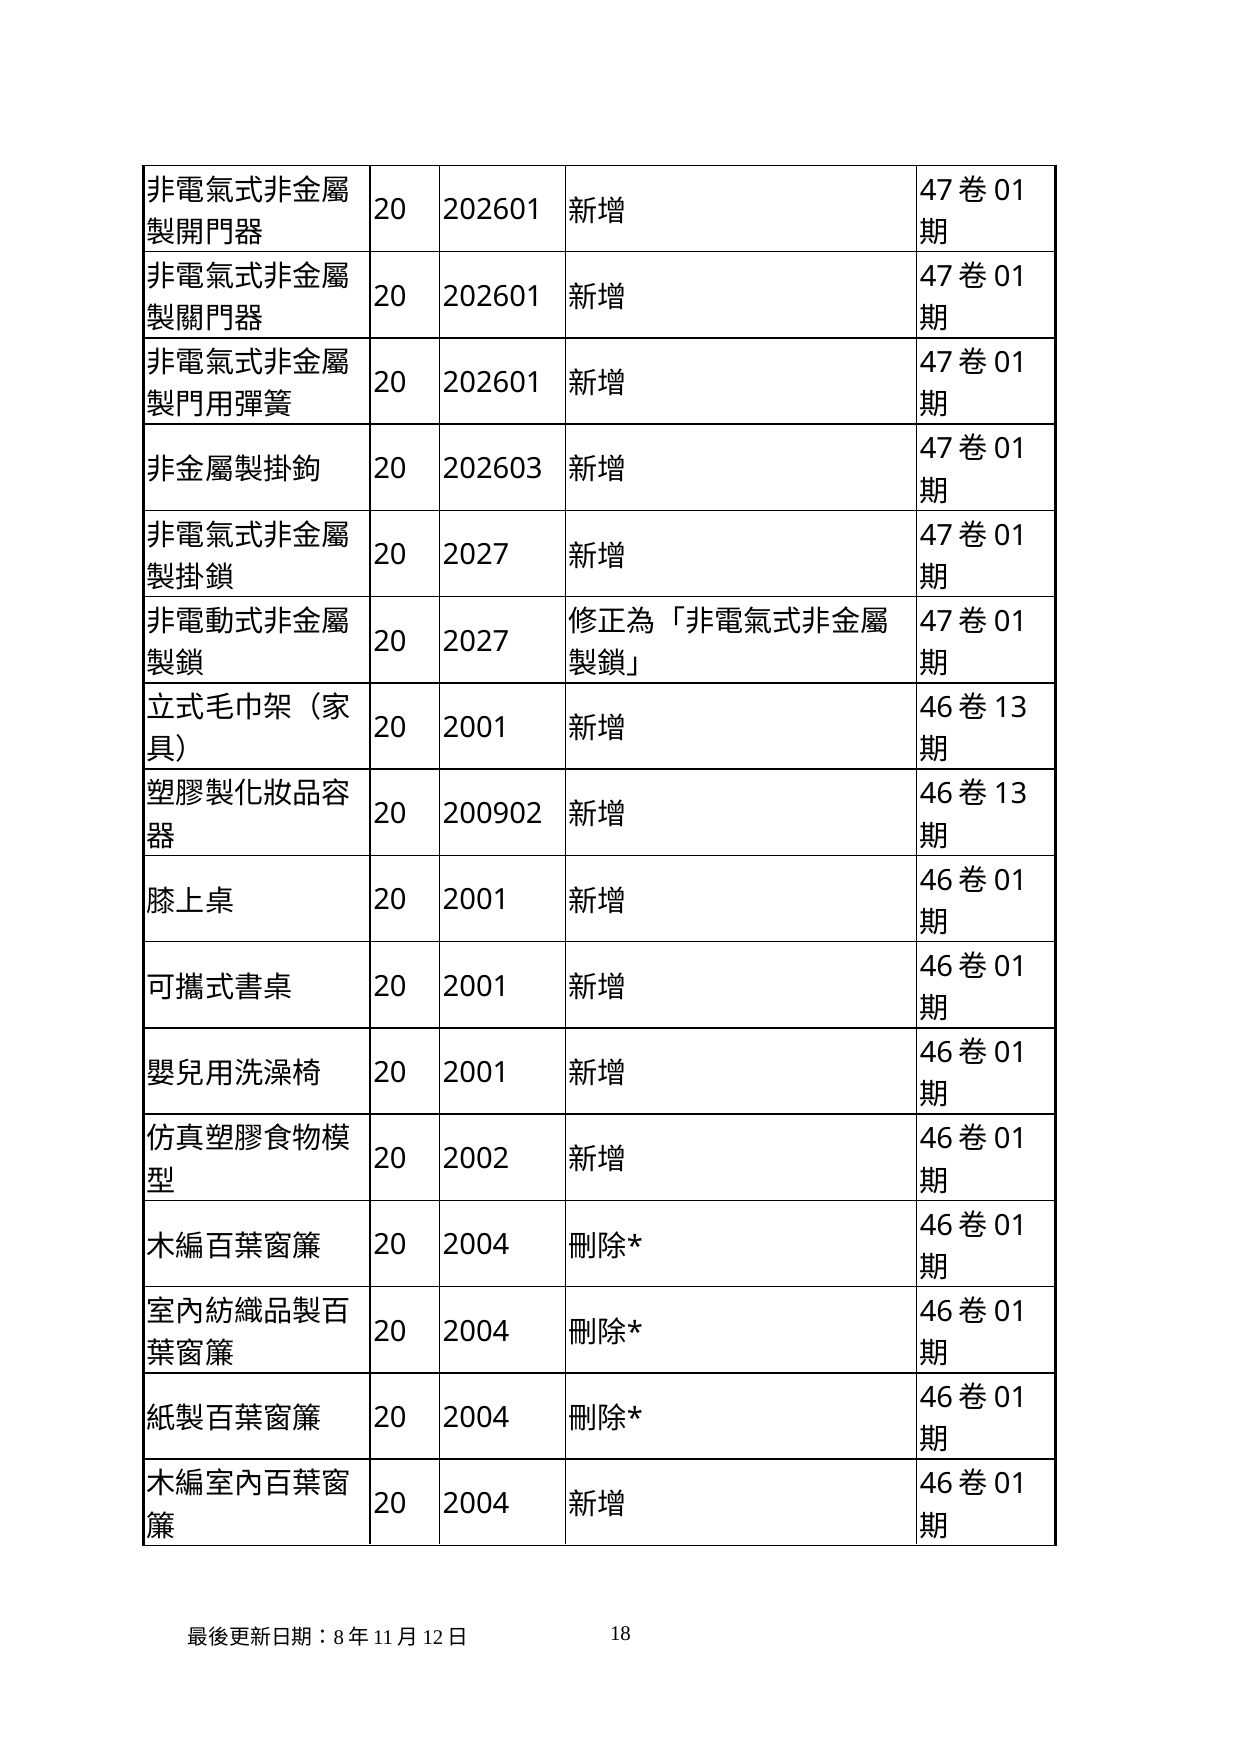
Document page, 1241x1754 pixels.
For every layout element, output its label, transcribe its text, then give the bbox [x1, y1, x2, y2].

table_cell 20 [371, 942, 439, 1027]
table_cell 20 [371, 684, 439, 768]
table_cell 刪除* [566, 1201, 916, 1286]
table_cell 46卷01期 [917, 1115, 1054, 1199]
table_cell 2001 [440, 684, 565, 768]
table_cell 46卷01期 [917, 1374, 1054, 1458]
table_cell 46卷01期 [917, 1287, 1054, 1372]
table_cell 2001 [440, 942, 565, 1027]
table_cell 20 [371, 1460, 439, 1544]
table_cell 2027 [440, 597, 565, 682]
table_cell 47卷01期 [917, 425, 1054, 509]
table_cell 2001 [440, 1029, 565, 1113]
table_cell 20 [371, 1201, 439, 1286]
table_cell 新增 [566, 770, 916, 854]
table_cell 20 [371, 511, 439, 596]
table_cell 非電氣式非金屬製開門器 [145, 166, 369, 251]
table_cell 46卷01期 [917, 1460, 1054, 1544]
table_cell 2002 [440, 1115, 565, 1199]
table_cell 46卷01期 [917, 856, 1054, 941]
table_cell 立式毛巾架（家具） [145, 684, 369, 768]
table_cell 膝上桌 [145, 856, 369, 941]
table_cell 20 [371, 856, 439, 941]
table_cell 2004 [440, 1460, 565, 1544]
table_cell 室內紡織品製百葉窗簾 [145, 1287, 369, 1372]
table_cell 木編百葉窗簾 [145, 1201, 369, 1286]
table_cell 新增 [566, 684, 916, 768]
table_cell 2001 [440, 856, 565, 941]
table_cell 新增 [566, 339, 916, 423]
table_cell 非電動式非金屬製鎖 [145, 597, 369, 682]
table_cell 可攜式書桌 [145, 942, 369, 1027]
table_cell 47卷01期 [917, 511, 1054, 596]
table_cell 200902 [440, 770, 565, 854]
table_cell 20 [371, 425, 439, 509]
table_cell 46卷01期 [917, 1201, 1054, 1286]
table_cell 202601 [440, 166, 565, 251]
table_cell 2004 [440, 1374, 565, 1458]
table_cell 塑膠製化妝品容器 [145, 770, 369, 854]
table_cell 202601 [440, 252, 565, 337]
table_cell 46卷01期 [917, 1029, 1054, 1113]
table_cell 新增 [566, 166, 916, 251]
table_cell 46卷13期 [917, 684, 1054, 768]
table_cell 20 [371, 339, 439, 423]
table_cell 新增 [566, 942, 916, 1027]
table_cell 202603 [440, 425, 565, 509]
table_cell 嬰兒用洗澡椅 [145, 1029, 369, 1113]
table_cell 刪除* [566, 1287, 916, 1372]
table_cell 新增 [566, 856, 916, 941]
table_cell 新增 [566, 1460, 916, 1544]
table_cell 20 [371, 1287, 439, 1372]
table_cell 2027 [440, 511, 565, 596]
table_cell 新增 [566, 1115, 916, 1199]
table_cell 20 [371, 166, 439, 251]
table_cell 新增 [566, 511, 916, 596]
table_cell 仿真塑膠食物模型 [145, 1115, 369, 1199]
table_cell 木編室內百葉窗簾 [145, 1460, 369, 1544]
table_cell 20 [371, 1374, 439, 1458]
table_cell 47卷01期 [917, 252, 1054, 337]
table_cell 2004 [440, 1201, 565, 1286]
table_cell 非電氣式非金屬製門用彈簧 [145, 339, 369, 423]
table_cell 46卷01期 [917, 942, 1054, 1027]
table_cell 新增 [566, 252, 916, 337]
table_cell 非金屬製掛鉤 [145, 425, 369, 509]
table_cell 20 [371, 770, 439, 854]
table_cell 非電氣式非金屬製關門器 [145, 252, 369, 337]
table_cell 新增 [566, 425, 916, 509]
table_cell 47卷01期 [917, 597, 1054, 682]
table_cell 46卷13期 [917, 770, 1054, 854]
table_cell 修正為「非電氣式非金屬製鎖」 [566, 597, 916, 682]
table_cell 202601 [440, 339, 565, 423]
table_cell 47卷01期 [917, 339, 1054, 423]
table_cell 20 [371, 252, 439, 337]
table_cell 2004 [440, 1287, 565, 1372]
table_cell 20 [371, 1115, 439, 1199]
table_cell 47卷01期 [917, 166, 1054, 251]
table_cell 非電氣式非金屬製掛鎖 [145, 511, 369, 596]
table_cell 20 [371, 597, 439, 682]
table_cell 20 [371, 1029, 439, 1113]
table_cell 新增 [566, 1029, 916, 1113]
table_cell 紙製百葉窗簾 [145, 1374, 369, 1458]
table_cell 刪除* [566, 1374, 916, 1458]
